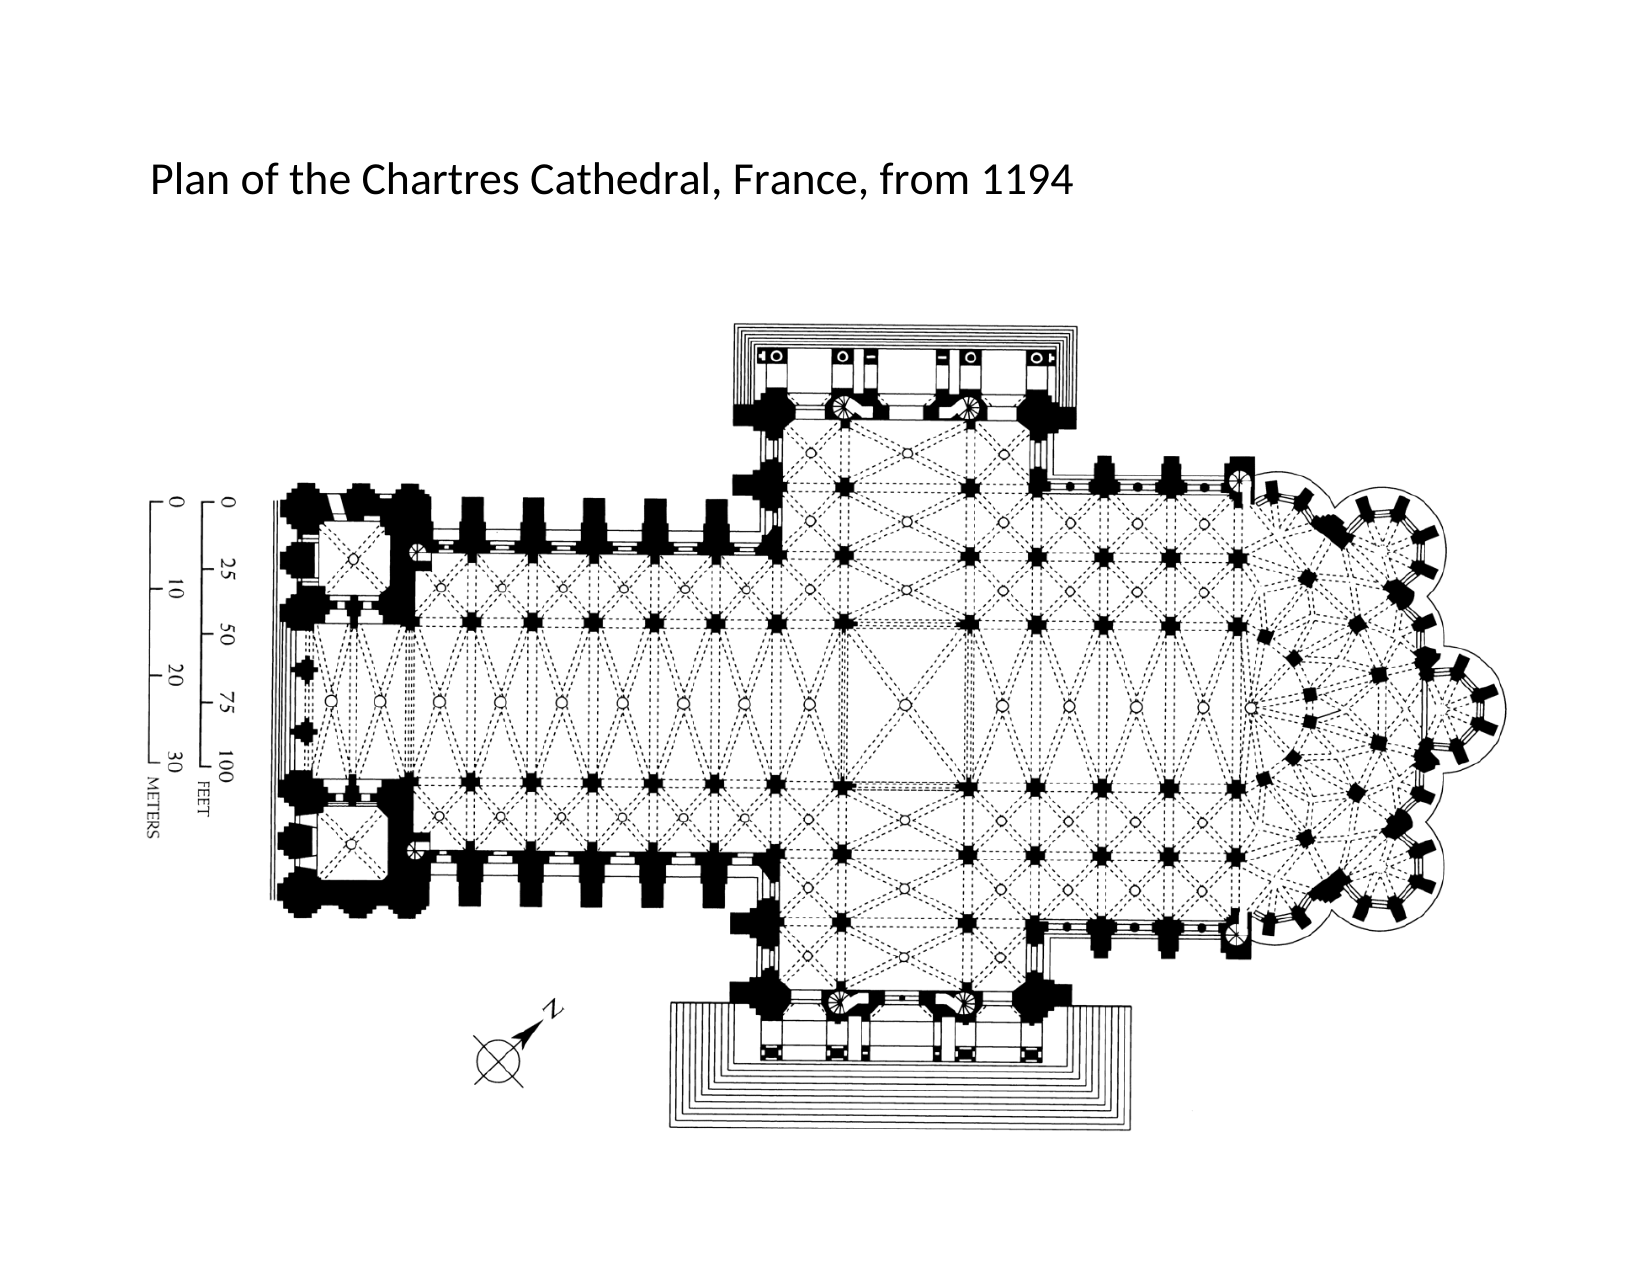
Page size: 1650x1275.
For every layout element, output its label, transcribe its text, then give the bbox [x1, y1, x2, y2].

picture [133, 304, 1517, 1148]
text Plan of the Chartres Cathedral, France, from 1194 [150, 150, 1500, 206]
